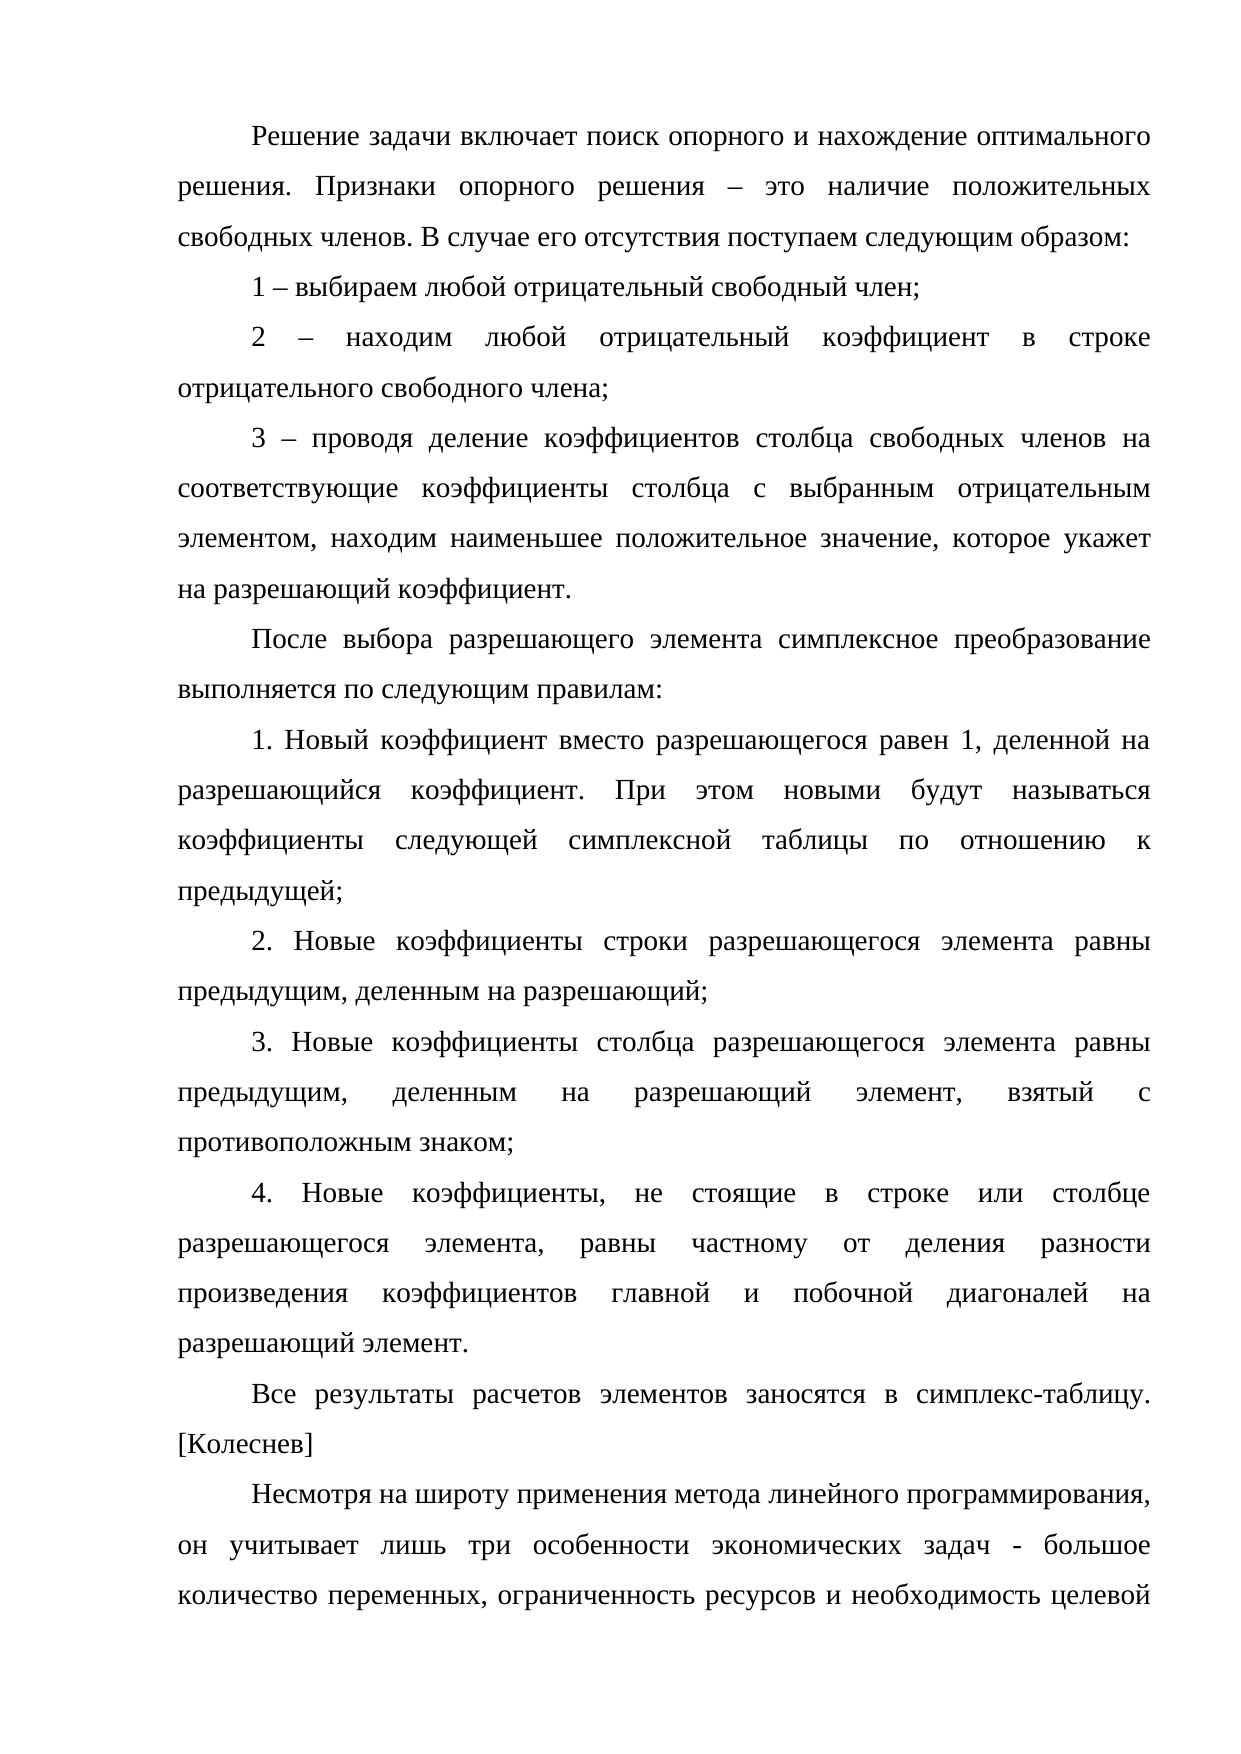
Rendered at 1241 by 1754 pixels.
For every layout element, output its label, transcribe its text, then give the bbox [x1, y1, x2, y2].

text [177, 1477, 1152, 1611]
text 1 – выбираем любой отрицательный свободный член; [177, 269, 1152, 303]
text 3. Новые коэффициенты столбца разрешающегося элемента равны предыдущим, деленным на разрешающий элемент, взятый с противоположным знаком; [177, 1024, 1152, 1158]
text После выбора разрешающего элемента симплексное преобразование выполняется по следующим правилам: [177, 621, 1152, 705]
text 2 – находим любой отрицательный коэффициент в строке отрицательного свободного члена; [177, 319, 1152, 403]
text 4. Новые коэффициенты, не стоящие в строке или столбце разрешающегося элемента, равны частному от деления разности произведения коэффициентов главной и побочной диагоналей на разрешающий элемент. [177, 1175, 1152, 1359]
text 1. Новый коэффициент вместо разрешающегося равен 1, деленной на разрешающийся коэффициент. При этом новыми будут называться коэффициенты следующей симплексной таблицы по отношению к предыдущей; [177, 722, 1152, 906]
text 3 – проводя деление коэффициентов столбца свободных членов на соответствующие коэффициенты столбца с выбранным отрицательным элементом, находим наименьшее положительное значение, которое укажет на разрешающий коэффициент. [177, 420, 1152, 604]
text Все результаты расчетов элементов заносятся в симплекс-таблицу. [Колеснев] [177, 1376, 1152, 1460]
text Решение задачи включает поиск опорного и нахождение оптимального решения. Признаки опорного решения – это наличие положительных свободных членов. В случае его отсутствия поступаем следующим образом: [177, 118, 1152, 252]
text 2. Новые коэффициенты строки разрешающегося элемента равны предыдущим, деленным на разрешающий; [177, 923, 1152, 1007]
